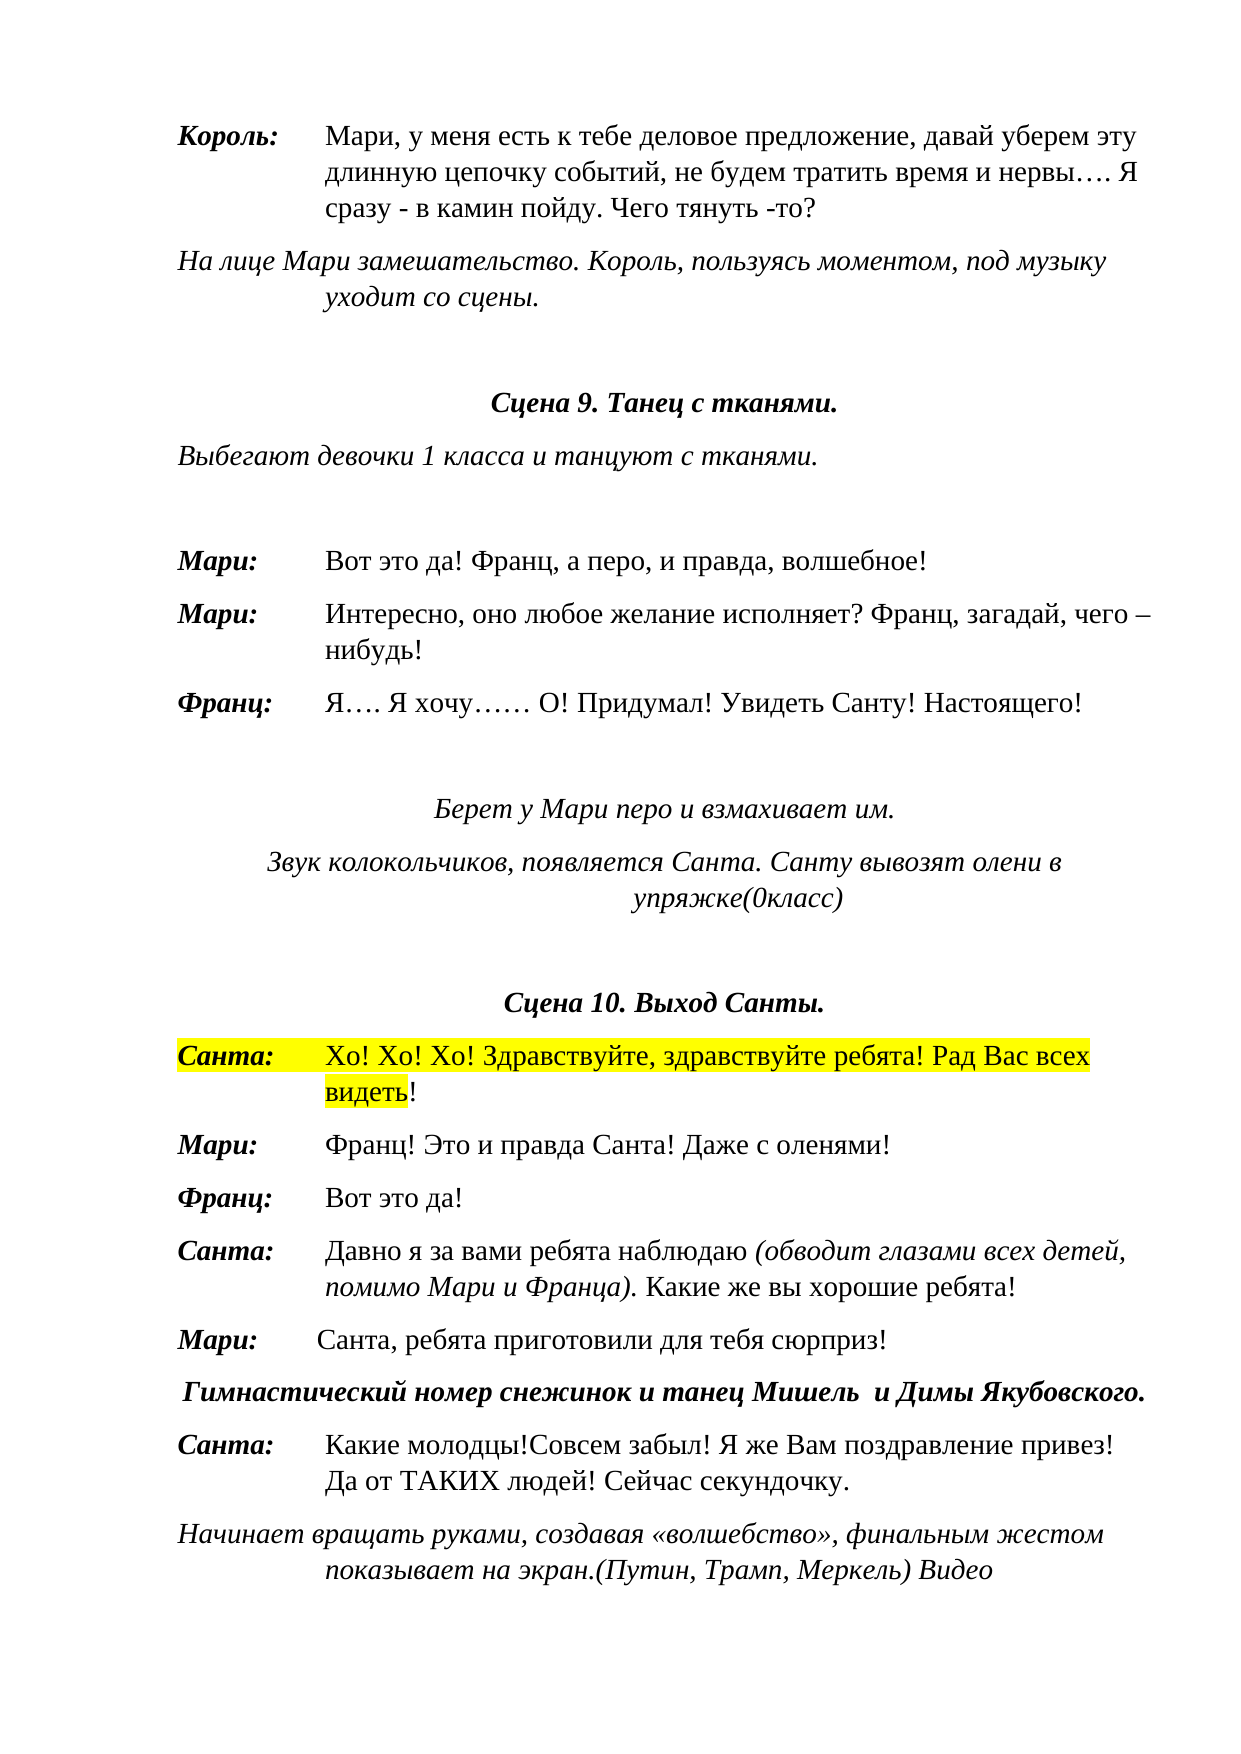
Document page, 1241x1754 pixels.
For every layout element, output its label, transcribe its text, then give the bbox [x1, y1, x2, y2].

text Выбегают девочки 1 класса и танцуют с тканями. [177, 438, 1152, 471]
text Санта: Какие молодцы!Совсем забыл! Я же Вам поздравление привез! Да от ТАКИХ людей! Сейчас секундочку. [177, 1427, 1152, 1497]
text Берет у Мари перо и взмахивает им. [177, 791, 1152, 824]
text Звук колокольчиков, появляется Санта. Санту вывозят олени в упряжке(0класс) [177, 844, 1152, 913]
text Гимнастический номер снежинок и танец Мишель и Димы Якубовского. [177, 1374, 1152, 1408]
text Мари: Санта, ребята приготовили для тебя сюрприз! [177, 1322, 1152, 1355]
text Начинает вращать руками, создавая «волшебство», финальным жестом показывает на экран.(Путин, Трамп, Меркель) Видео [177, 1516, 1152, 1586]
text Мари: Вот это да! Франц, а перо, и правда, волшебное! [177, 543, 1152, 577]
text Король: Мари, у меня есть к тебе деловое предложение, давай уберем эту длинную цепочку событий, не будем тратить время и нервы…. Я сразу - в камин пойду. Чего тянуть -то? [177, 118, 1152, 224]
text Сцена 9. Танец с тканями. [177, 385, 1152, 418]
text Франц: Вот это да! [177, 1180, 1152, 1213]
text Мари: Интересно, оно любое желание исполняет? Франц, загадай, чего – нибудь! [177, 596, 1152, 666]
text Франц: Я…. Я хочу…… О! Придумал! Увидеть Санту! Настоящего! [177, 685, 1152, 719]
text Сцена 10. Выход Санты. [177, 985, 1152, 1019]
text На лице Мари замешательство. Король, пользуясь моментом, под музыку уходит со сцены. [177, 243, 1152, 313]
text Санта: Давно я за вами ребята наблюдаю (обводит глазами всех детей, помимо Мари и Франца). Какие же вы хорошие ребята! [177, 1233, 1152, 1302]
text Мари: Франц! Это и правда Санта! Даже с оленями! [177, 1127, 1152, 1161]
text Санта: Хо! Хо! Хо! Здравствуйте, здравствуйте ребята! Рад Вас всех видеть! [177, 1038, 1152, 1108]
